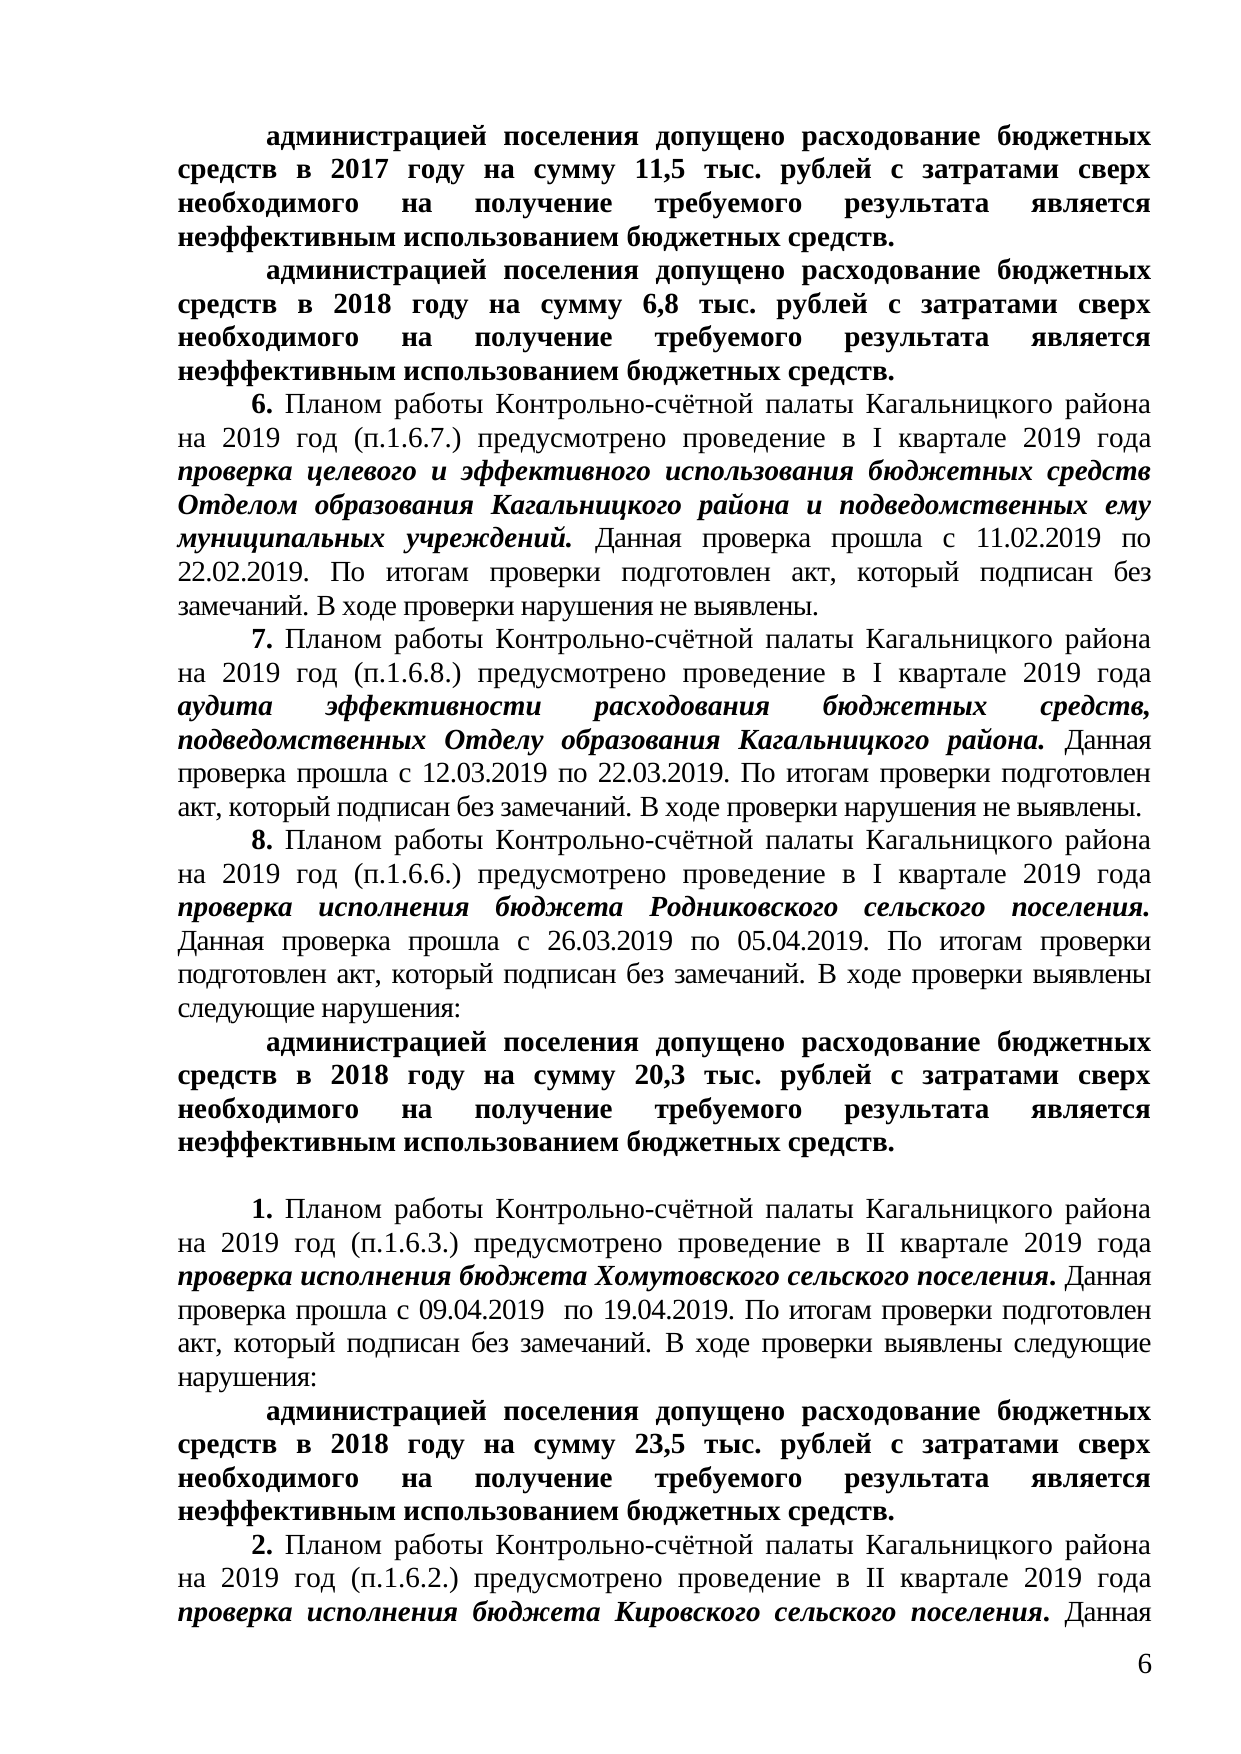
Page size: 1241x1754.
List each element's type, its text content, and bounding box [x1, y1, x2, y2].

text 7. Планом работы Контрольно-счётной палаты Кагальницкого района на 2019 год (п.1.6.8.) предусмотрено проведение в I квартале 2019 года аудита эффективности расходования бюджетных средств, подведомственных Отделу образования Кагальницкого района. Данная проверка прошла с 12.03.2019 по 22.03.2019. По итогам проверки подготовлен акт, который подписан без замечаний. В ходе проверки нарушения не выявлены. [177, 621, 1152, 822]
text администрацией поселения допущено расходование бюджетных средств в 2018 году на сумму 20,3 тыс. рублей с затратами сверх необходимого на получение требуемого результата является неэффективным использованием бюджетных средств. [177, 1024, 1152, 1158]
text 1. Планом работы Контрольно-счётной палаты Кагальницкого района на 2019 год (п.1.6.3.) предусмотрено проведение в II квартале 2019 года проверка исполнения бюджета Хомутовского сельского поселения. Данная проверка прошла с 09.04.2019 по 19.04.2019. По итогам проверки подготовлен акт, который подписан без замечаний. В ходе проверки выявлены следующие нарушения: [177, 1191, 1152, 1393]
text администрацией поселения допущено расходование бюджетных средств в 2018 году на сумму 23,5 тыс. рублей с затратами сверх необходимого на получение требуемого результата является неэффективным использованием бюджетных средств. [177, 1393, 1152, 1527]
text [177, 1527, 1152, 1627]
text администрацией поселения допущено расходование бюджетных средств в 2018 году на сумму 6,8 тыс. рублей с затратами сверх необходимого на получение требуемого результата является неэффективным использованием бюджетных средств. [177, 252, 1152, 386]
text 8. Планом работы Контрольно-счётной палаты Кагальницкого района на 2019 год (п.1.6.6.) предусмотрено проведение в I квартале 2019 года проверка исполнения бюджета Родниковского сельского поселения. Данная проверка прошла с 26.03.2019 по 05.04.2019. По итогам проверки подготовлен акт, который подписан без замечаний. В ходе проверки выявлены следующие нарушения: [177, 822, 1152, 1024]
text 6. Планом работы Контрольно-счётной палаты Кагальницкого района на 2019 год (п.1.6.7.) предусмотрено проведение в I квартале 2019 года проверка целевого и эффективного использования бюджетных средств Отделом образования Кагальницкого района и подведомственных ему муниципальных учреждений. Данная проверка прошла с 11.02.2019 по 22.02.2019. По итогам проверки подготовлен акт, который подписан без замечаний. В ходе проверки нарушения не выявлены. [177, 386, 1152, 621]
text администрацией поселения допущено расходование бюджетных средств в 2017 году на сумму 11,5 тыс. рублей с затратами сверх необходимого на получение требуемого результата является неэффективным использованием бюджетных средств. [177, 118, 1152, 252]
